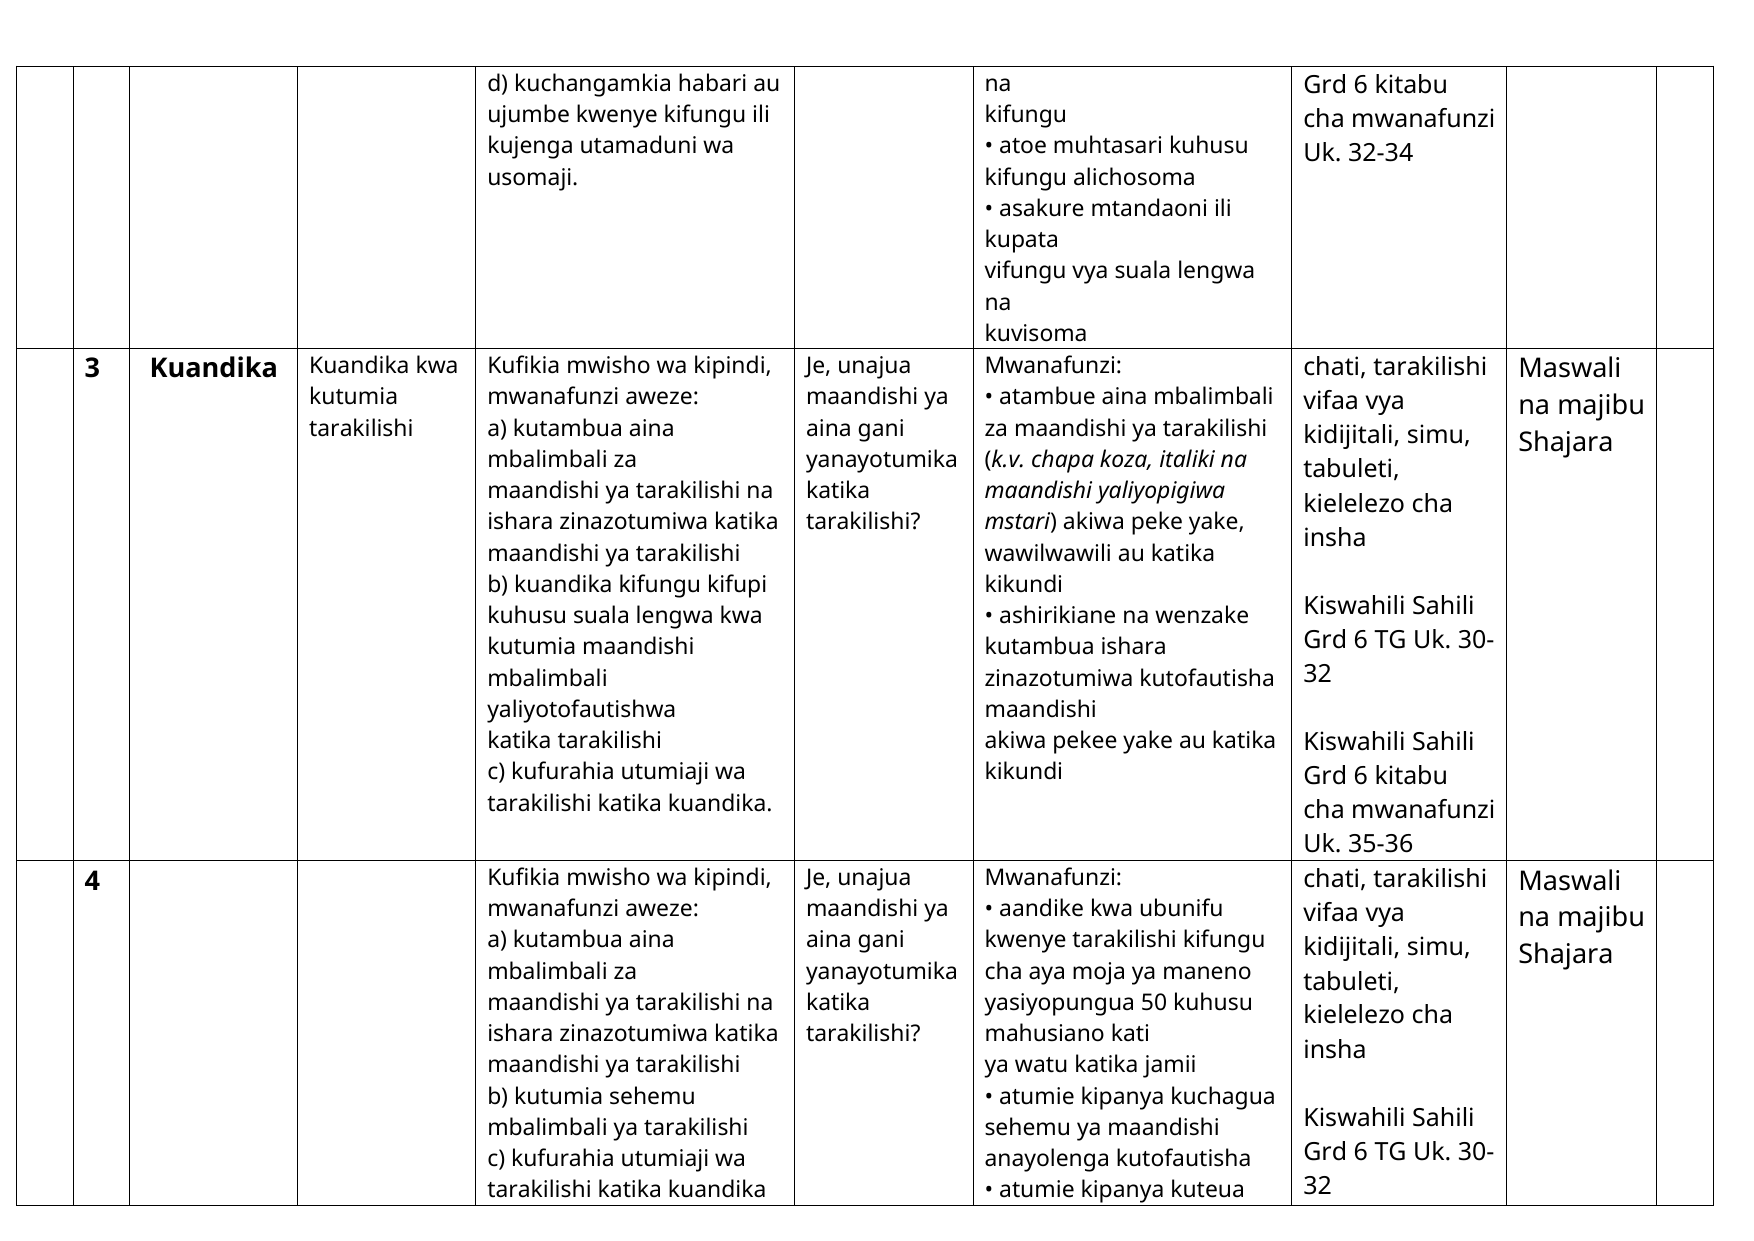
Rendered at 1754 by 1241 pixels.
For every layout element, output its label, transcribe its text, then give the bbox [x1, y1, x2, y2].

table_cell [1657, 861, 1713, 1205]
table_cell [17, 67, 73, 348]
table_cell [1657, 349, 1713, 860]
table_cell [17, 861, 73, 1205]
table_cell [795, 861, 973, 1205]
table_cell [1507, 67, 1656, 348]
table_cell Kuandika kwa kutumia tarakilishi [298, 349, 475, 860]
table_cell [298, 861, 475, 1205]
table_cell Kuandika [130, 349, 297, 860]
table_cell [1292, 67, 1506, 348]
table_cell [476, 67, 794, 348]
table_cell 3 [74, 349, 129, 860]
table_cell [476, 861, 794, 1205]
table_cell 2 [74, 67, 129, 348]
table_cell Maswali na majibu Shajara [1507, 349, 1656, 860]
table_cell [298, 67, 475, 348]
table_cell 4 [74, 861, 129, 1205]
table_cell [1507, 861, 1656, 1205]
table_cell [974, 861, 1291, 1205]
table_cell [1657, 67, 1713, 348]
table_cell [130, 861, 297, 1205]
table_cell [17, 349, 73, 860]
table_cell Mwanafunzi: • atambue aina mbalimbali za maandishi ya tarakilishi (k.v. chapa koza, italiki na maandishi yaliyopigiwa mstari) akiwa peke yake, wawilwawili au katika kikundi • ashirikiane na wenzake kutambua ishara zinazotumiwa kutofautisha maandishi akiwa pekee yake au katika kikundi [974, 349, 1291, 860]
table_cell Je, unajua maandishi ya aina gani yanayotumika katika tarakilishi? [795, 349, 973, 860]
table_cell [974, 67, 1291, 348]
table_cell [1292, 861, 1506, 1205]
table_cell Kufikia mwisho wa kipindi, mwanafunzi aweze: a) kutambua aina mbalimbali za maandishi ya tarakilishi na ishara zinazotumiwa katika maandishi ya tarakilishi b) kuandika kifungu kifupi kuhusu suala lengwa kwa kutumia maandishi mbalimbali yaliyotofautishwa katika tarakilishi c) kufurahia utumiaji wa tarakilishi katika kuandika. [476, 349, 794, 860]
table_cell [795, 67, 973, 348]
table_cell [130, 67, 297, 348]
